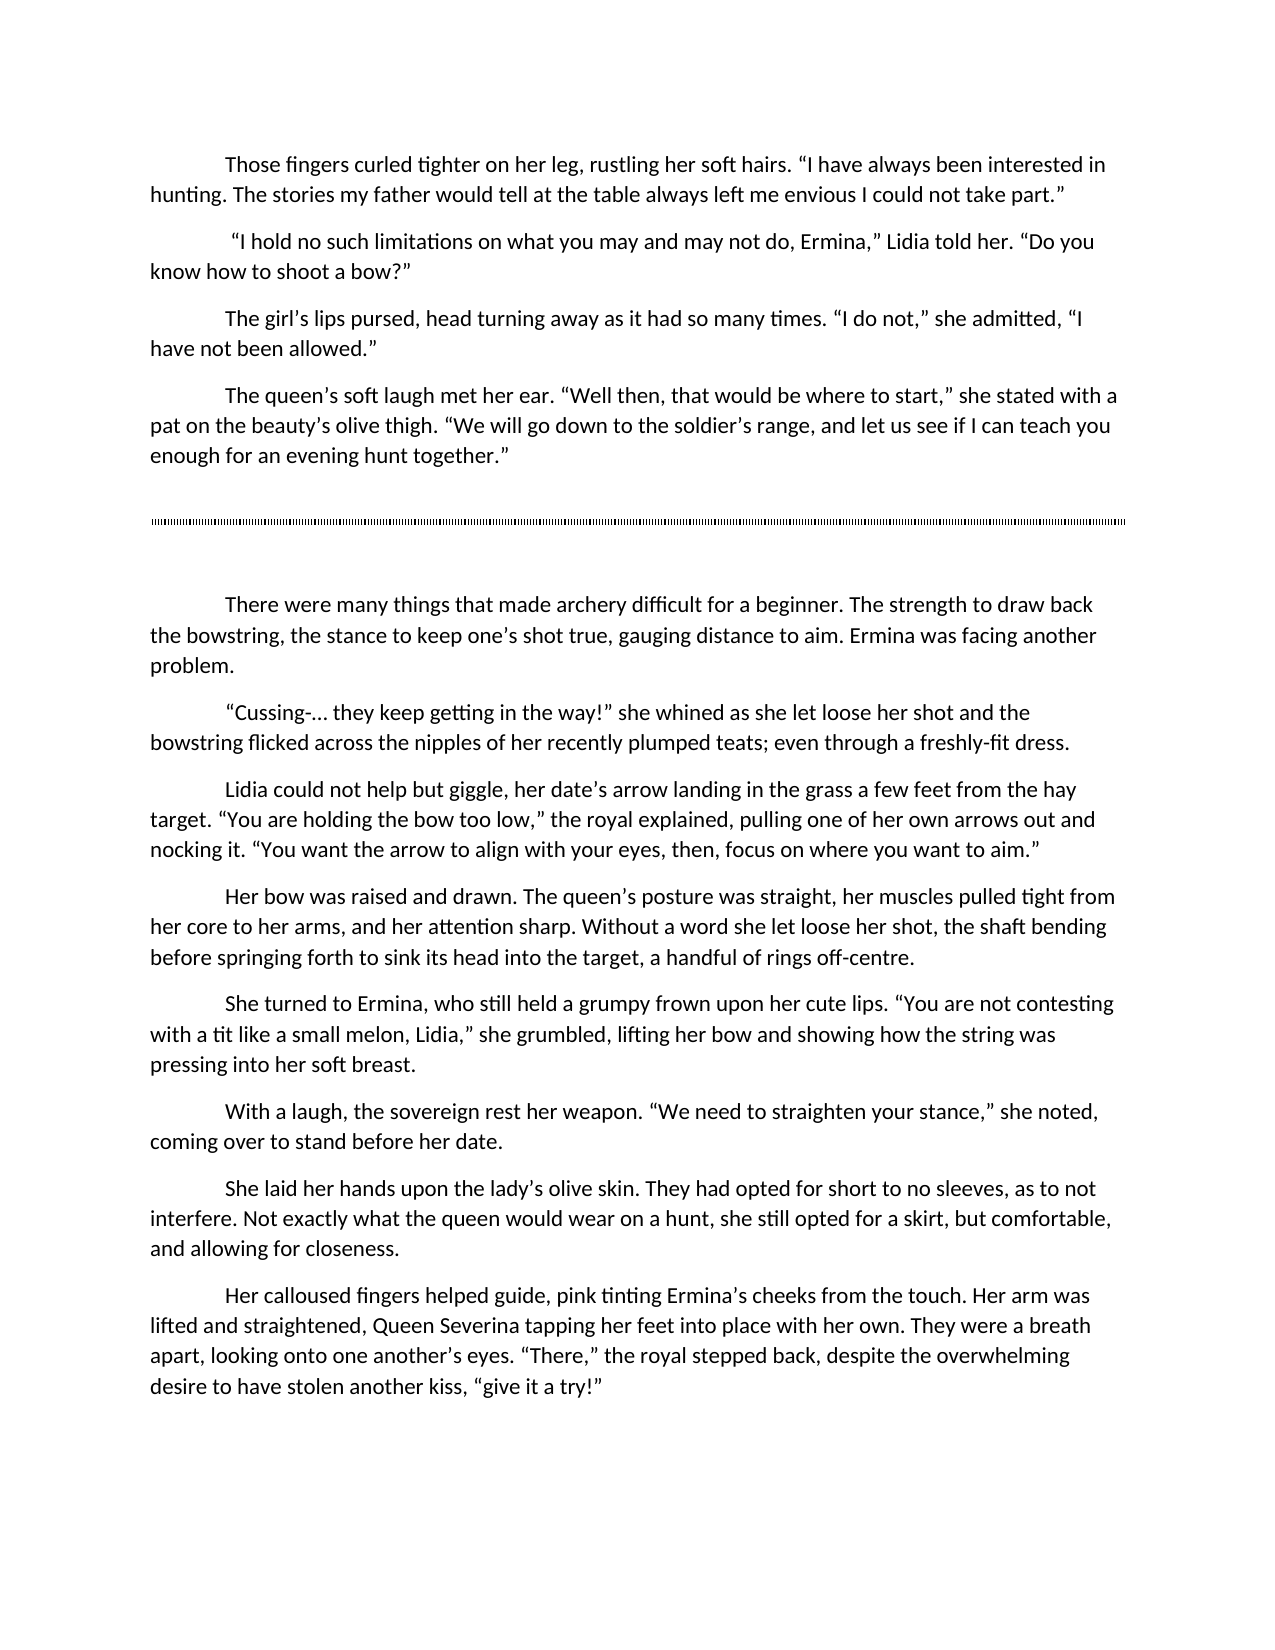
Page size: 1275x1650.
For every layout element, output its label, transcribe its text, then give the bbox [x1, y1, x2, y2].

text Her bow was raised and drawn. The queen’s posture was straight, her muscles pulled tight from her core to her arms, and her attention sharp. Without a word she let loose her shot, the shaft bending before springing forth to sink its head into the target, a handful of rings off-centre. [150, 882, 1125, 971]
text The queen’s soft laugh met her ear. “Well then, that would be where to start,” she stated with a pat on the beauty’s olive thigh. “We will go down to the soldier’s range, and let us see if I can teach you enough for an evening hunt together.” [150, 381, 1125, 470]
text Those fingers curled tighter on her leg, rustling her soft hairs. “I have always been interested in hunting. The stories my father would tell at the table always left me envious I could not take part.” [150, 150, 1125, 208]
text The girl’s lips pursed, head turning away as it had so many times. “I do not,” she admitted, “I have not been allowed.” [150, 304, 1125, 362]
text There were many things that made archery difficult for a beginner. The strength to draw back the bowstring, the stance to keep one’s shot true, gauging distance to aim. Ermina was facing another problem. [150, 591, 1125, 679]
text Her calloused fingers helped guide, pink tinting Ermina’s cheeks from the touch. Her arm was lifted and straightened, Queen Severina tapping her feet into place with her own. They were a breath apart, looking onto one another’s eyes. “There,” the royal stepped back, despite the overwhelming desire to have stolen another kiss, “give it a try!” [150, 1281, 1125, 1400]
text With a laugh, the sovereign rest her weapon. “We need to straighten your stance,” she noted, coming over to stand before her date. [150, 1097, 1125, 1155]
text “Cussing-… they keep getting in the way!” she whined as she let loose her shot and the bowstring flicked across the nipples of her recently plumped teats; even through a freshly-fit dress. [150, 698, 1125, 756]
text She laid her hands upon the lady’s olive skin. They had opted for short to no sleeves, as to not interfere. Not exactly what the queen would wear on a hunt, she still opted for a skirt, but comfortable, and allowing for closeness. [150, 1174, 1125, 1262]
text She turned to Ermina, who still held a grumpy frown upon her cute lips. “You are not contesting with a tit like a small melon, Lidia,” she grumbled, lifting her bow and showing how the string was pressing into her soft breast. [150, 989, 1125, 1078]
text Lidia could not help but giggle, her date’s arrow landing in the grass a few feet from the hay target. “You are holding the bow too low,” the royal explained, pulling one of her own arrows out and nocking it. “You want the arrow to align with your eyes, then, focus on where you want to aim.” [150, 775, 1125, 863]
text “I hold no such limitations on what you may and may not do, Ermina,” Lidia told her. “Do you know how to shoot a bow?” [150, 227, 1125, 285]
